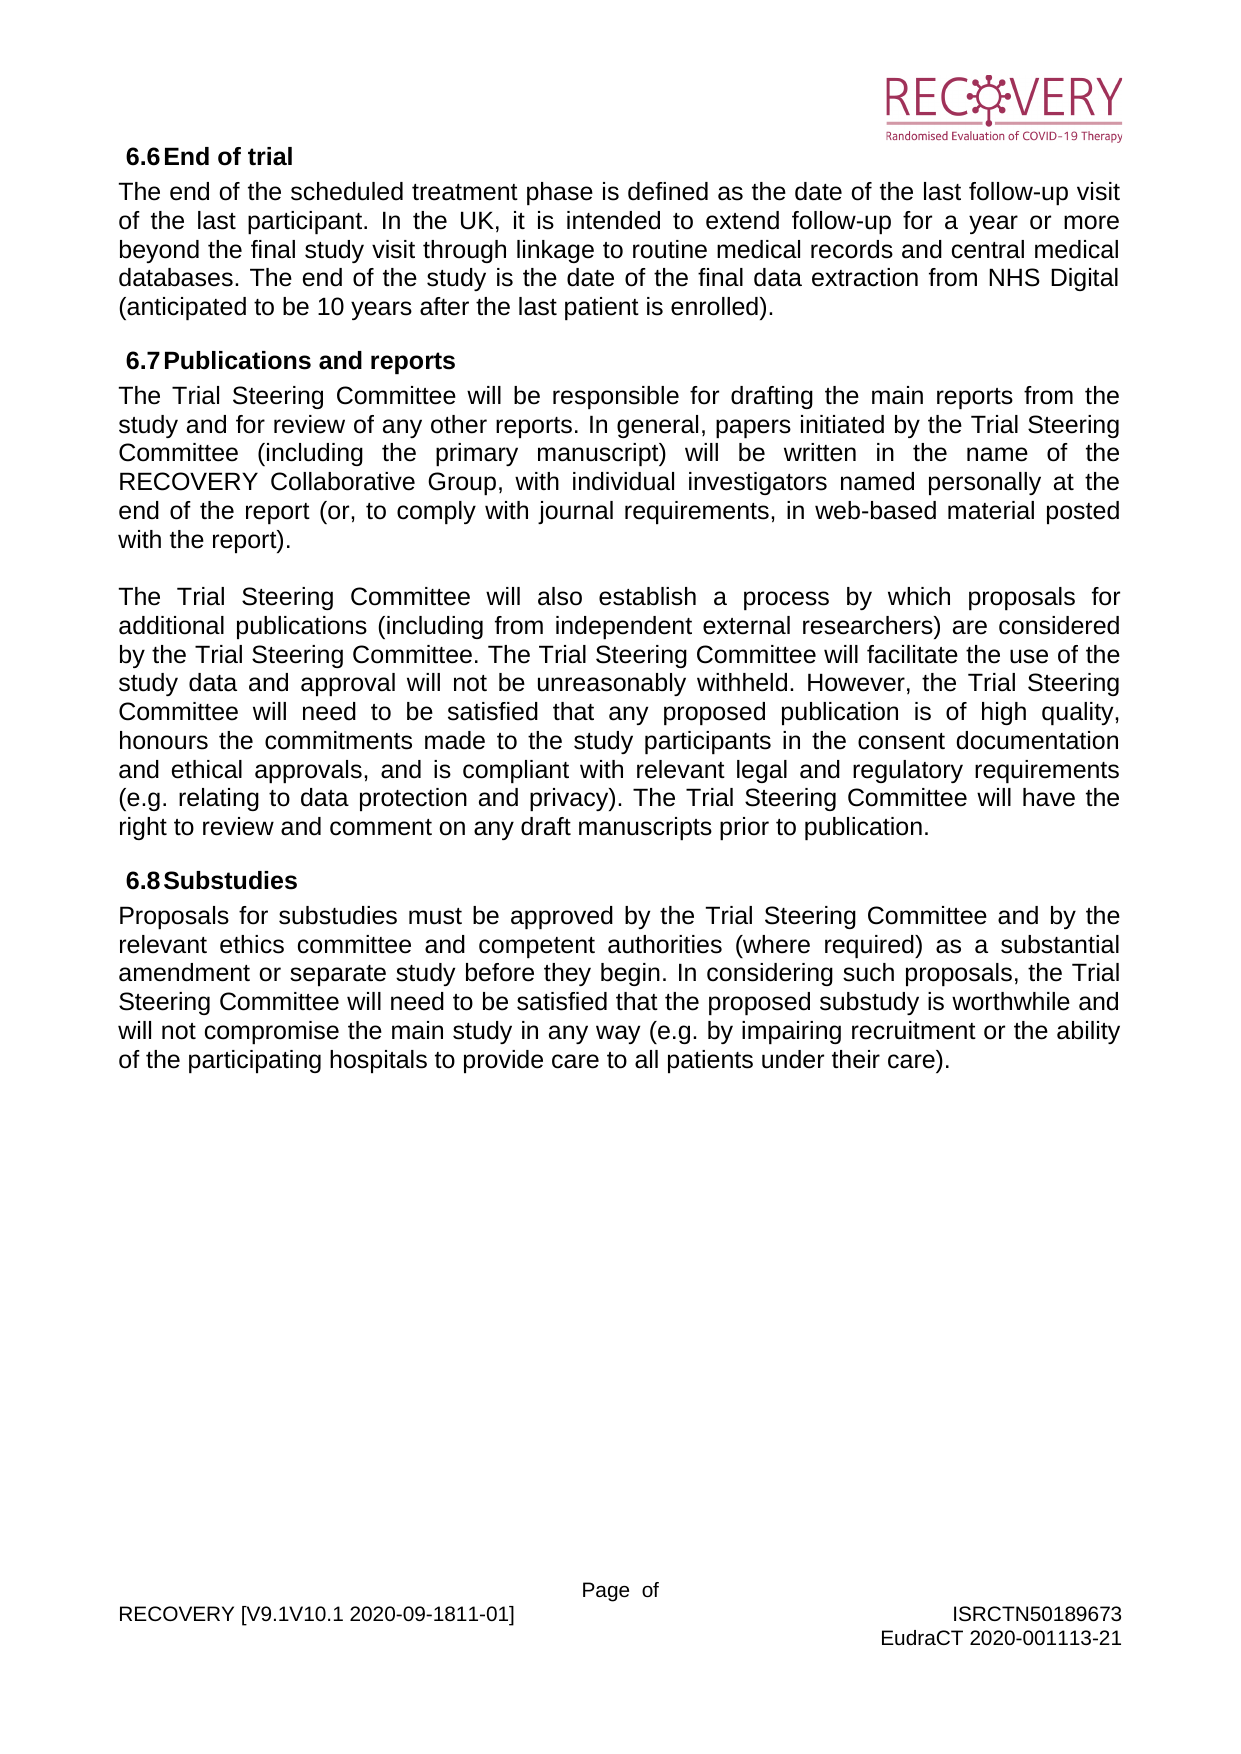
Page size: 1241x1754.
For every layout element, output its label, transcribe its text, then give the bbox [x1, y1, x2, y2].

subtitle Substudies [126, 866, 1122, 895]
text The end of the scheduled treatment phase is defined as the date of the last follow-up visit of the last participant. In the UK, it is intended to extend follow-up for a year or more beyond the final study visit through linkage to routine medical records and central medical databases. The end of the study is the date of the final data extraction from NHS Digital (anticipated to be 10 years after the last patient is enrolled). [118, 177, 1122, 321]
text Proposals for substudies must be approved by the Steering Committee and by the relevant ethics committee and competent authorities (where required) as a substantial amendment or separate study before they begin. In considering such proposals, the Steering Committee will need to be satisfied that the proposed substudy is worthwhile and will not compromise the main study in any way (e.g. by impairing recruitment or the ability of the participating hospitals to provide care to all patients under their care). [118, 901, 1122, 1073]
text The Steering Committee will be responsible for drafting the main reports from the study and for review of any other reports. In general, papers initiated by the Steering Committee (including the primary manuscript) will be written in the name of the RECOVERY Collaborative Group, with individual investigators named personally at the end of the report (or, to comply with journal requirements, in web-based material posted with the report). [118, 381, 1122, 553]
subtitle Publications and reports [126, 346, 1122, 375]
subtitle End of trial [126, 142, 1122, 171]
text The Steering Committee will also establish a process by which proposals for additional publications (including from independent external researchers) are considered by the Steering Committee. The Steering Committee will facilitate the use of the study data and approval will not be unreasonably withheld. However, the Steering Committee will need to be satisfied that any proposed publication is of high quality, honours the commitments made to the study participants in the consent documentation and ethical approvals, and is compliant with relevant legal and regulatory requirements (e.g. relating to data protection and privacy). The Steering Committee will have the right to review and comment on any draft manuscripts prior to publication. [118, 582, 1122, 841]
picture [886, 75, 1123, 143]
